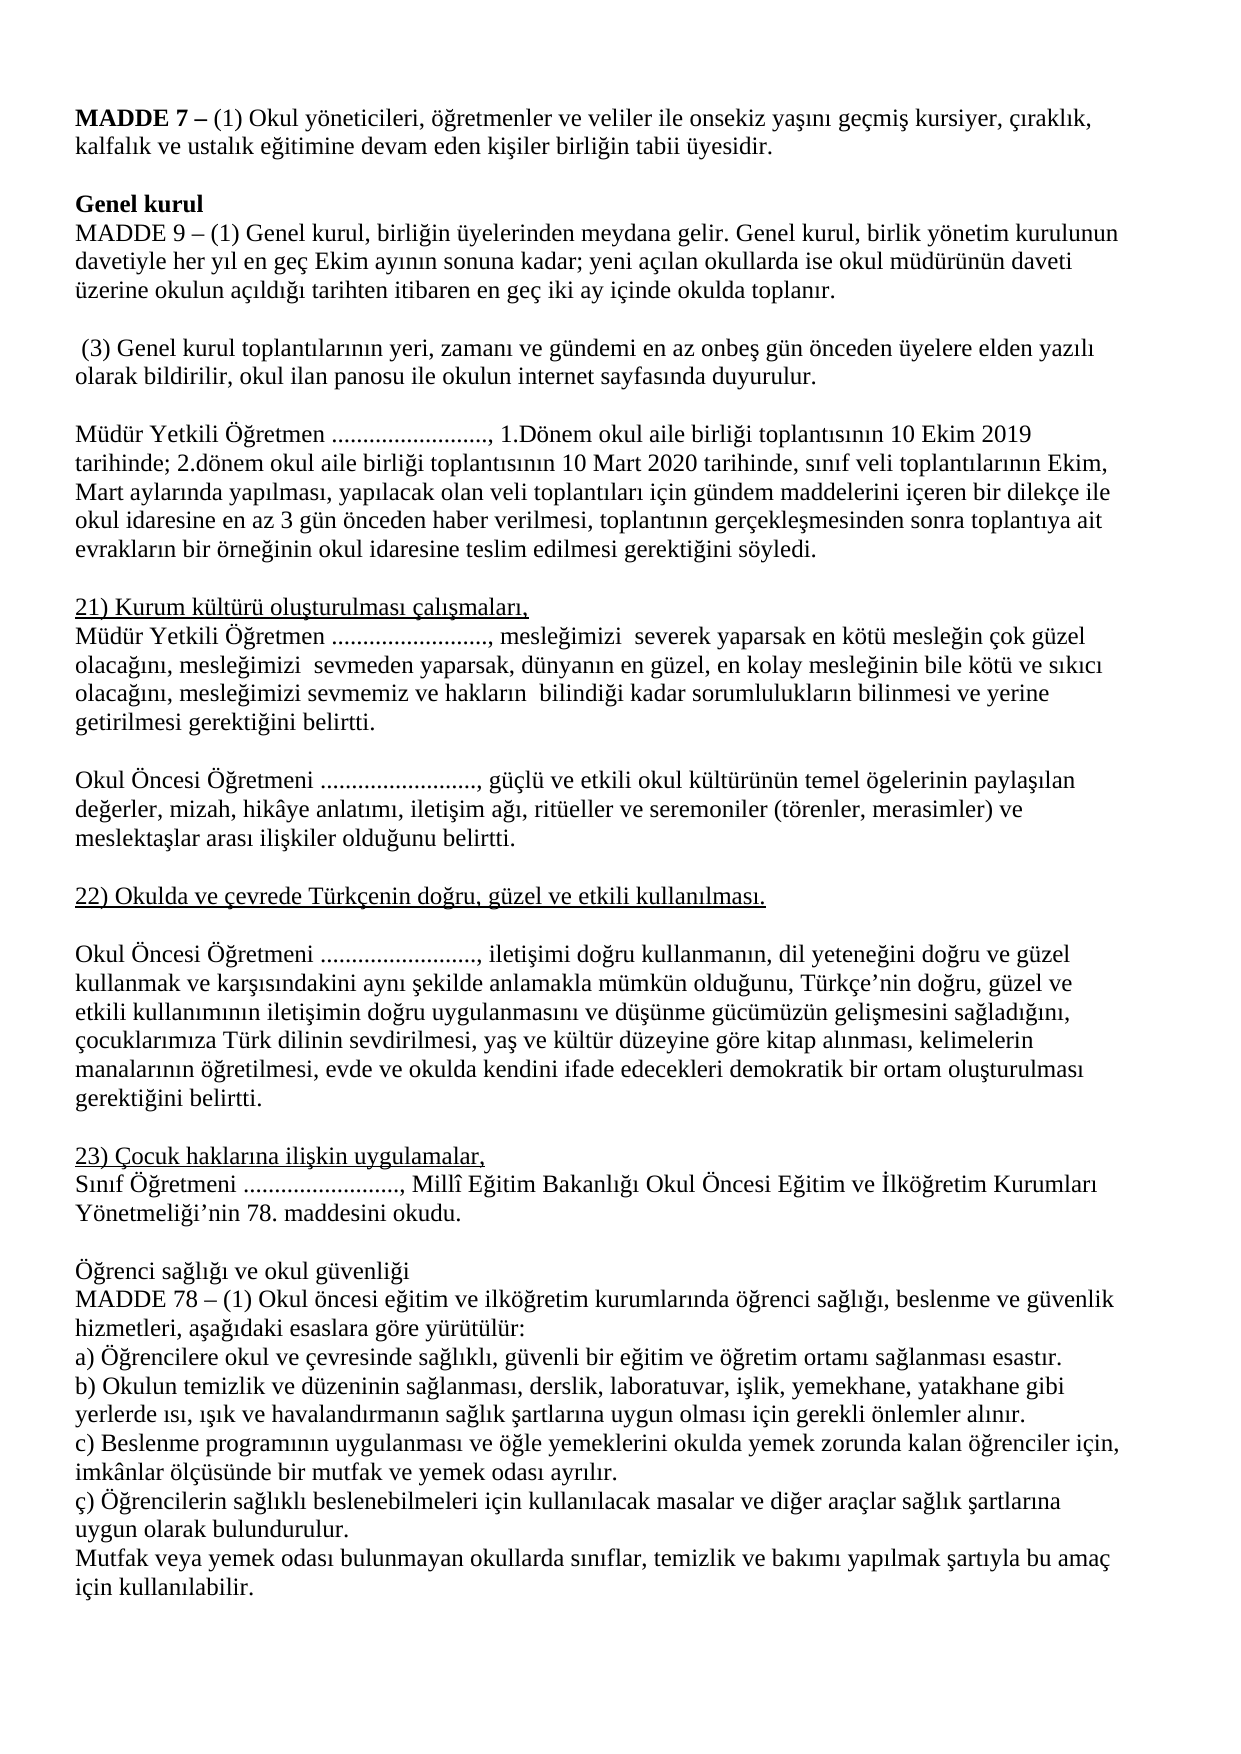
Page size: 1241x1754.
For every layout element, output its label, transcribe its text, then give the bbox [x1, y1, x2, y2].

text b) Okulun temizlik ve düzeninin sağlanması, derslik, laboratuvar, işlik, yemekhane, yatakhane gibi yerlerde ısı, ışık ve havalandırmanın sağlık şartlarına uygun olması için gerekli önlemler alınır. [75, 1371, 1124, 1428]
text Okul Öncesi Öğretmeni ........................., güçlü ve etkili okul kültürünün temel ögelerinin paylaşılan değerler, mizah, hikâye anlatımı, iletişim ağı, ritüeller ve seremoniler (törenler, merasimler) ve meslektaşlar arası ilişkiler olduğunu belirtti. [75, 765, 1124, 852]
text ç) Öğrencilerin sağlıklı beslenebilmeleri için kullanılacak masalar ve diğer araçlar sağlık şartlarına uygun olarak bulundurulur. [75, 1486, 1124, 1543]
text MADDE 78 – (1) Okul öncesi eğitim ve ilköğretim kurumlarında öğrenci sağlığı, beslenme ve güvenlik hizmetleri, aşağıdaki esaslara göre yürütülür: [75, 1284, 1124, 1342]
text 22) Okulda ve çevrede Türkçenin doğru, güzel ve etkili kullanılması. [75, 881, 1124, 910]
text c) Beslenme programının uygulanması ve öğle yemeklerini okulda yemek zorunda kalan öğrenciler için, imkânlar ölçüsünde bir mutfak ve yemek odası ayrılır. [75, 1428, 1124, 1486]
text 21) Kurum kültürü oluşturulması çalışmaları, [75, 592, 1124, 621]
text Mutfak veya yemek odası bulunmayan okullarda sınıflar, temizlik ve bakımı yapılmak şartıyla bu amaç için kullanılabilir. [75, 1543, 1124, 1601]
text Sınıf Öğretmeni ........................., Millî Eğitim Bakanlığı Okul Öncesi Eğitim ve İlköğretim Kurumları Yönetmeliği’nin 78. maddesini okudu. [75, 1169, 1124, 1227]
text Genel kurul [75, 189, 1124, 218]
text Müdür Yetkili Öğretmen ........................., 1.Dönem okul aile birliği toplantısının 10 Ekim 2019 tarihinde; 2.dönem okul aile birliği toplantısının 10 Mart 2020 tarihinde, sınıf veli toplantılarının Ekim, Mart aylarında yapılması, yapılacak olan veli toplantıları için gündem maddelerini içeren bir dilekçe ile okul idaresine en az 3 gün önceden haber verilmesi, toplantının gerçekleşmesinden sonra toplantıya ait evrakların bir örneğinin okul idaresine teslim edilmesi gerektiğini söyledi. [75, 419, 1124, 563]
text Müdür Yetkili Öğretmen ........................., mesleğimizi severek yaparsak en kötü mesleğin çok güzel olacağını, mesleğimizi sevmeden yaparsak, dünyanın en güzel, en kolay mesleğinin bile kötü ve sıkıcı olacağını, mesleğimizi sevmemiz ve hakların bilindiği kadar sorumlulukların bilinmesi ve yerine getirilmesi gerektiğini belirtti. [75, 621, 1124, 736]
text Öğrenci sağlığı ve okul güvenliği [75, 1256, 1124, 1284]
text Okul Öncesi Öğretmeni ........................., iletişimi doğru kullanmanın, dil yeteneğini doğru ve güzel kullanmak ve karşısındakini aynı şekilde anlamakla mümkün olduğunu, Türkçe’nin doğru, güzel ve etkili kullanımının iletişimin doğru uygulanmasını ve düşünme gücümüzün gelişmesini sağladığını, çocuklarımıza Türk dilinin sevdirilmesi, yaş ve kültür düzeyine göre kitap alınması, kelimelerin manalarının öğretilmesi, evde ve okulda kendini ifade edecekleri demokratik bir ortam oluşturulması gerektiğini belirtti. [75, 939, 1124, 1112]
text a) Öğrencilere okul ve çevresinde sağlıklı, güvenli bir eğitim ve öğretim ortamı sağlanması esastır. [75, 1342, 1124, 1371]
text MADDE 7 – (1) Okul yöneticileri, öğretmenler ve veliler ile onsekiz yaşını geçmiş kursiyer, çıraklık, kalfalık ve ustalık eğitimine devam eden kişiler birliğin tabii üyesidir. [75, 103, 1124, 160]
text (3) Genel kurul toplantılarının yeri, zamanı ve gündemi en az onbeş gün önceden üyelere elden yazılı olarak bildirilir, okul ilan panosu ile okulun internet sayfasında duyurulur. [75, 333, 1124, 390]
text 23) Çocuk haklarına ilişkin uygulamalar, [75, 1141, 1124, 1169]
text MADDE 9 – (1) Genel kurul, birliğin üyelerinden meydana gelir. Genel kurul, birlik yönetim kurulunun davetiyle her yıl en geç Ekim ayının sonuna kadar; yeni açılan okullarda ise okul müdürünün daveti üzerine okulun açıldığı tarihten itibaren en geç iki ay içinde okulda toplanır. [75, 218, 1124, 304]
